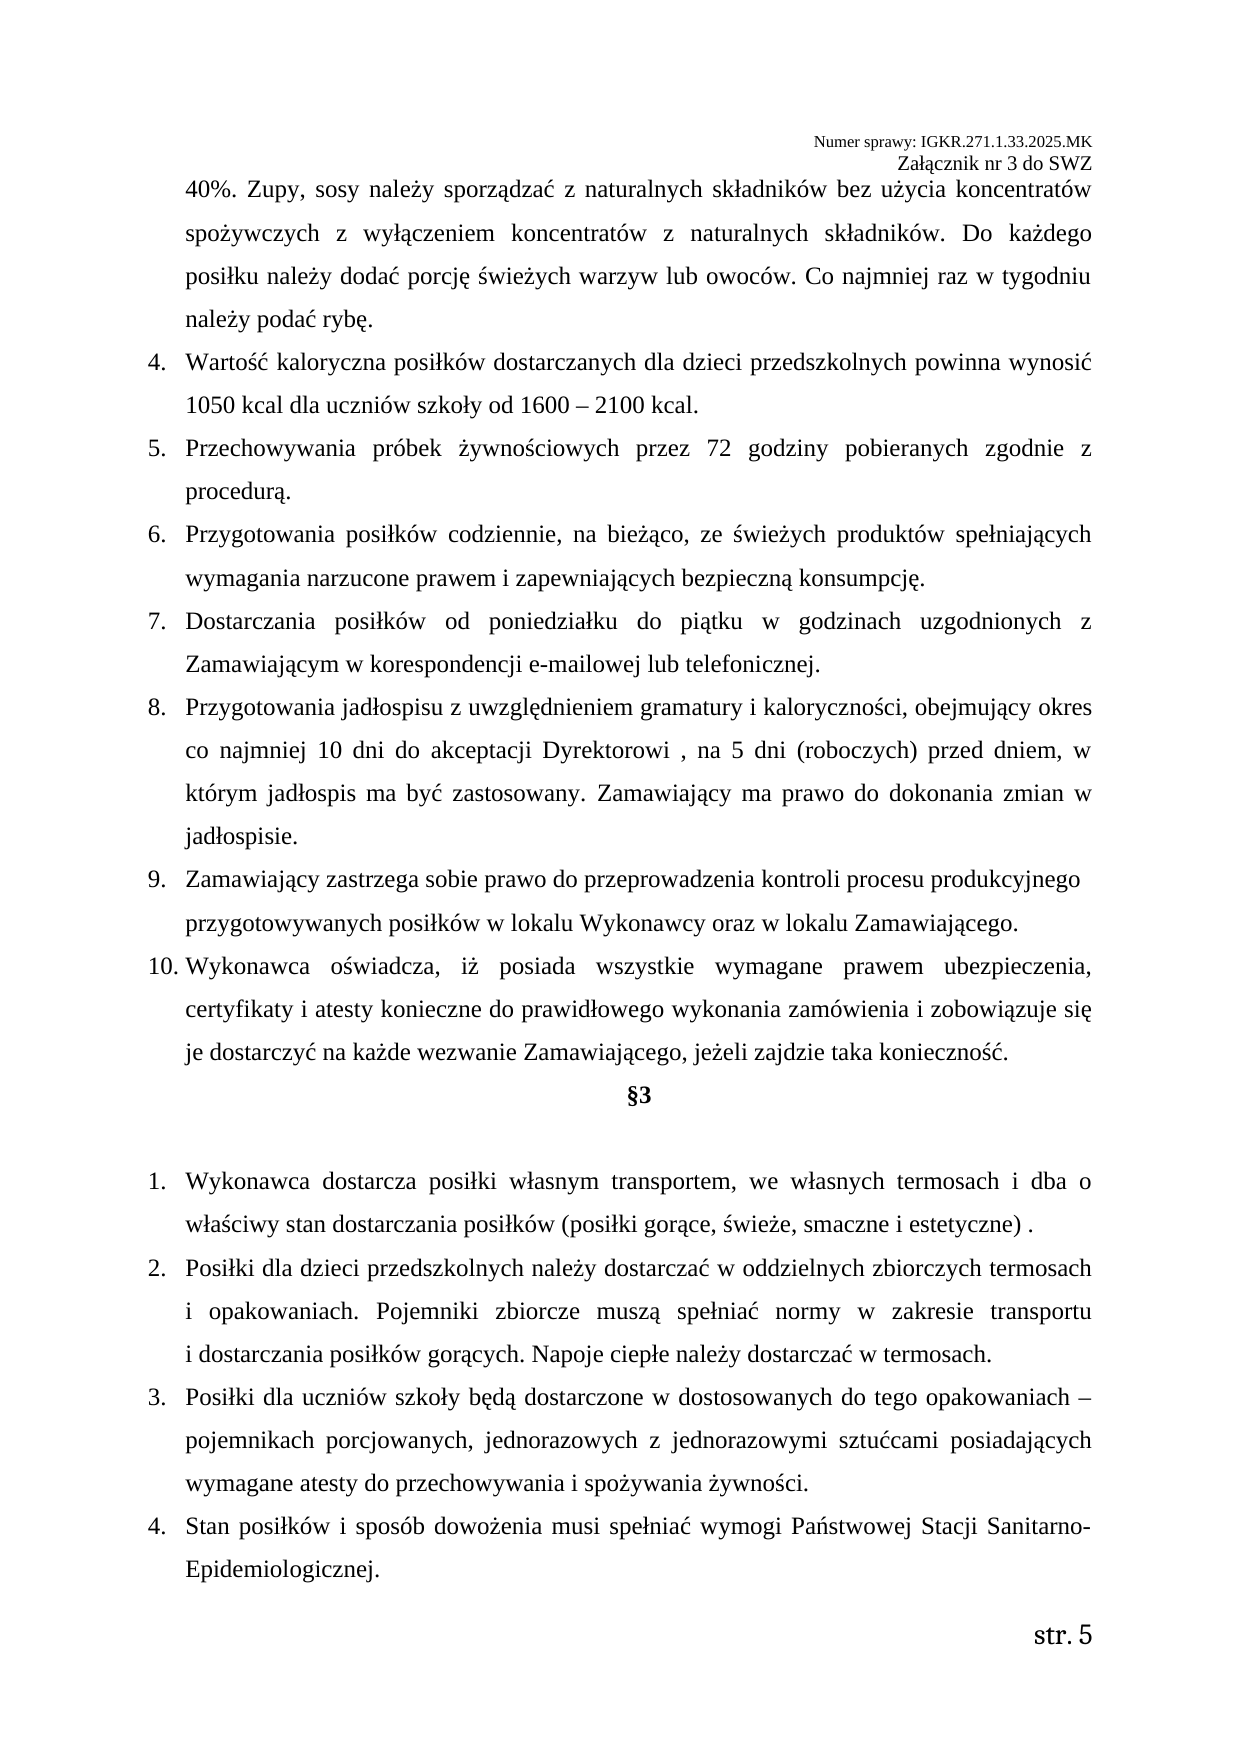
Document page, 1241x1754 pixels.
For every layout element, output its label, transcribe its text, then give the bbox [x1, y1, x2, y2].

list Zamawiający zastrzega sobie prawo do przeprowadzenia kontroli procesu produkcyjnego [148, 864, 1092, 893]
list Posiłki dla dzieci przedszkolnych należy dostarczać w oddzielnych zbiorczych termosach i opakowaniach. Pojemniki zbiorcze muszą spełniać normy w zakresie transportu i dostarczania posiłków gorących. Napoje ciepłe należy dostarczać w termosach. [148, 1253, 1092, 1368]
list Przygotowania jadłospisu z uwzględnieniem gramatury i kaloryczności, obejmujący okres co najmniej 10 dni do akceptacji Dyrektorowi , na 5 dni (roboczych) przed dniem, w którym jadłospis ma być zastosowany. Zamawiający ma prawo do dokonania zmian w jadłospisie. [148, 692, 1092, 850]
list §3 [185, 1080, 1092, 1109]
list Przygotowania posiłków codziennie, na bieżąco, ze świeżych produktów spełniających wymagania narzucone prawem i zapewniających bezpieczną konsumpcję. [148, 519, 1092, 591]
list Przechowywania próbek żywnościowych przez 72 godziny pobieranych zgodnie z procedurą. [148, 433, 1092, 505]
list Wykonawca oświadcza, iż posiada wszystkie wymagane prawem ubezpieczenia, certyfikaty i atesty konieczne do prawidłowego wykonania zamówienia i zobowiązuje się je dostarczyć na każde wezwanie Zamawiającego, jeżeli zajdzie taka konieczność. [148, 951, 1092, 1066]
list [148, 174, 1092, 333]
list przygotowywanych posiłków w lokalu Wykonawcy oraz w lokalu Zamawiającego. [185, 908, 1092, 936]
list Wykonawca dostarcza posiłki własnym transportem, we własnych termosach i dba o właściwy stan dostarczania posiłków (posiłki gorące, świeże, smaczne i estetyczne) . [148, 1166, 1092, 1238]
list Posiłki dla uczniów szkoły będą dostarczone w dostosowanych do tego opakowaniach – pojemnikach porcjowanych, jednorazowych z jednorazowymi sztućcami posiadających wymagane atesty do przechowywania i spożywania żywności. [148, 1382, 1092, 1497]
list Stan posiłków i sposób dowożenia musi spełniać wymogi Państwowej Stacji Sanitarno- Epidemiologicznej. [148, 1511, 1092, 1583]
list Wartość kaloryczna posiłków dostarczanych dla dzieci przedszkolnych powinna wynosić 1050 kcal dla uczniów szkoły od 1600 – 2100 kcal. [148, 347, 1092, 419]
list Dostarczania posiłków od poniedziałku do piątku w godzinach uzgodnionych z Zamawiającym w korespondencji e-mailowej lub telefonicznej. [148, 606, 1092, 678]
